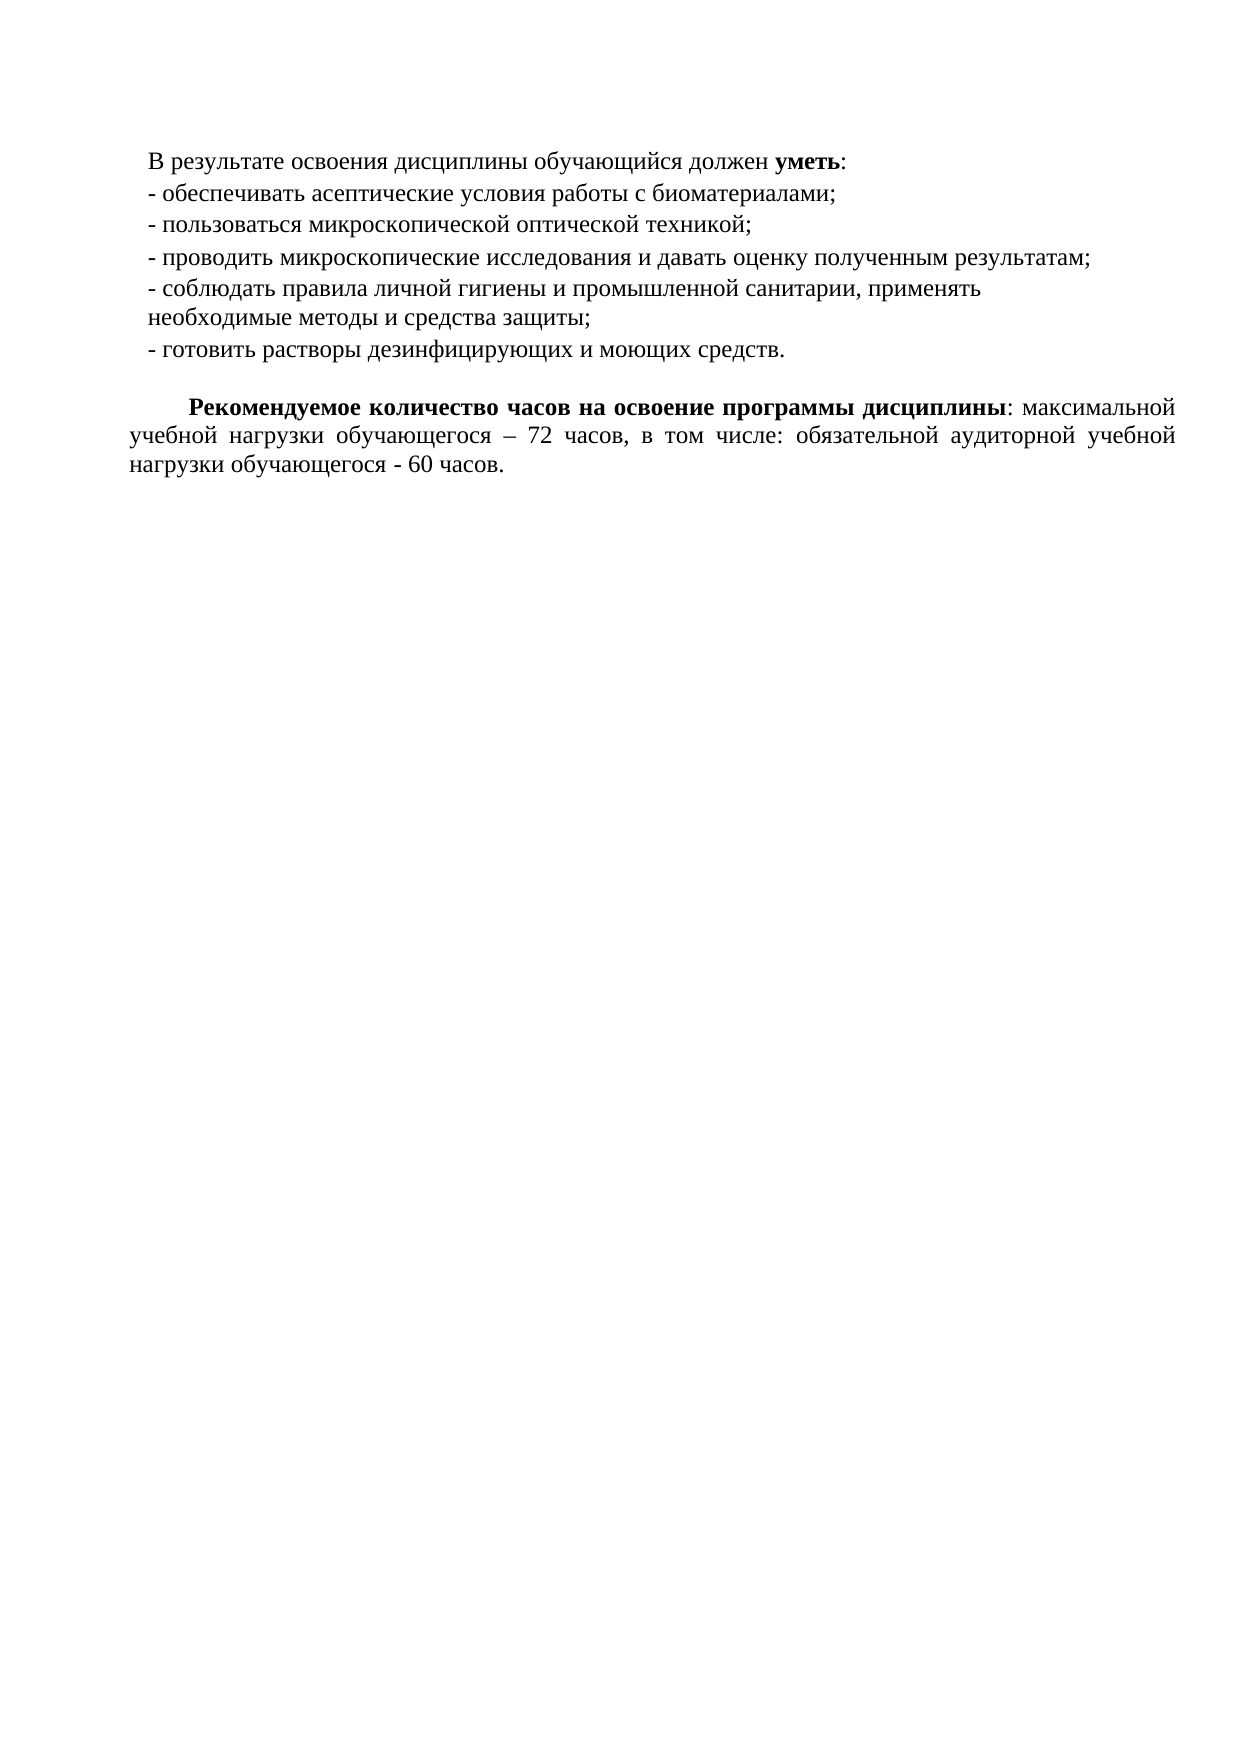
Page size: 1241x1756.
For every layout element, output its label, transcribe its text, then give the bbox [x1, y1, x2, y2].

list готовить растворы дезинфицирующих и моющих средств. [148, 334, 1176, 363]
text Рекомендуемое количество часов на освоение программы дисциплины: максимальной учебной нагрузки обучающегося – 72 часов, в том числе: обязательной аудиторной учебной нагрузки обучающегося - 60 часов. [129, 392, 1175, 478]
list проводить микроскопические исследования и давать оценку полученным результатам; [148, 242, 1133, 270]
list обеспечивать асептические условия работы с биоматериалами; [148, 178, 1176, 206]
text В результате освоения дисциплины обучающийся должен уметь: [148, 146, 1176, 174]
list соблюдать правила личной гигиены и промышленной санитарии, применять необходимые методы и средства защиты; [148, 273, 1132, 331]
list пользоваться микроскопической оптической техникой; [148, 209, 1176, 238]
